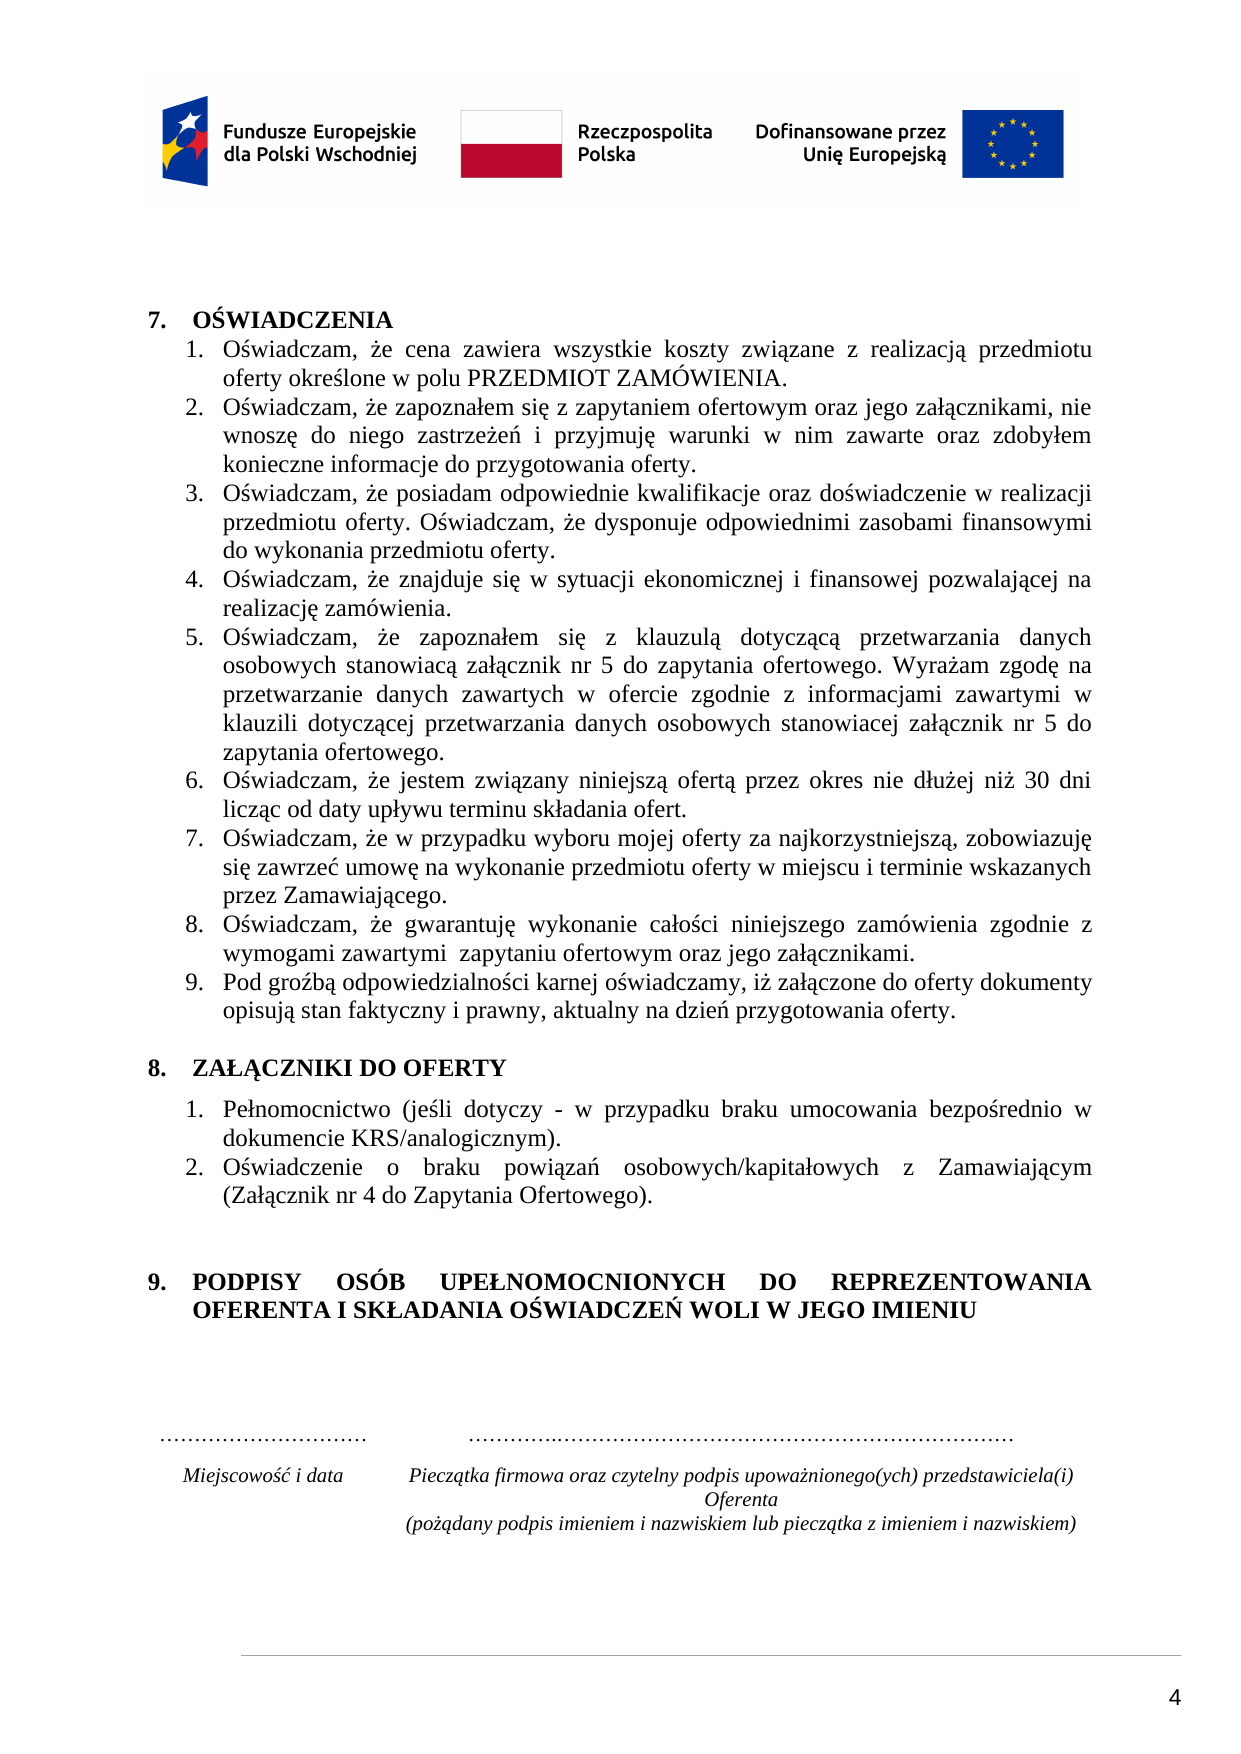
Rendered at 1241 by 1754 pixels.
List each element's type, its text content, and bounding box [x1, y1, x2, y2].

table_header ………………………… [148, 1349, 378, 1463]
list Oświadczam, że gwarantuję wykonanie całości niniejszego zamówienia zgodnie z wymogami zawartymi zapytaniu ofertowym oraz jego załącznikami. [185, 909, 1093, 967]
list ZAŁĄCZNIKI DO OFERTY [148, 1053, 1093, 1082]
list Oświadczam, że zapoznałem się z klauzulą dotyczącą przetwarzania danych osobowych stanowiacą załącznik nr 5 do zapytania ofertowego. Wyrażam zgodę na przetwarzanie danych zawartych w ofercie zgodnie z informacjami zawartymi w klauzili dotyczącej przetwarzania danych osobowych stanowiacej załącznik nr 5 do zapytania ofertowego. [185, 622, 1093, 766]
table_header ………….………………………………………………………… [379, 1349, 1104, 1463]
picture [140, 73, 1086, 209]
table_cell Miejscowość i data [148, 1463, 378, 1535]
list Oświadczam, że w przypadku wyboru mojej oferty za najkorzystniejszą, zobowiazuję się zawrzeć umowę na wykonanie przedmiotu oferty w miejscu i terminie wskazanych przez Zamawiającego. [185, 823, 1093, 909]
list Pod groźbą odpowiedzialności karnej oświadczamy, iż załączone do oferty dokumenty opisują stan faktyczny i prawny, aktualny na dzień przygotowania oferty. [185, 967, 1093, 1024]
list OŚWIADCZENIA [148, 306, 1093, 334]
list Oświadczam, że znajduje się w sytuacji ekonomicznej i finansowej pozwalającej na realizację zamówienia. [185, 564, 1093, 622]
list Oświadczam, że jestem związany niniejszą ofertą przez okres nie dłużej niż 30 dni licząc od daty upływu terminu składania ofert. [185, 766, 1093, 823]
list Oświadczam, że zapoznałem się z zapytaniem ofertowym oraz jego załącznikami, nie wnoszę do niego zastrzeżeń i przyjmuję warunki w nim zawarte oraz zdobyłem konieczne informacje do przygotowania oferty. [185, 392, 1093, 478]
list PODPISY OSÓB UPEŁNOMOCNIONYCH DO REPREZENTOWANIA OFERENTA I SKŁADANIA OŚWIADCZEŃ WOLI W JEGO IMIENIU [148, 1267, 1093, 1324]
list Oświadczenie o braku powiązań osobowych/kapitałowych z Zamawiającym (Załącznik nr 4 do Zapytania Ofertowego). [185, 1152, 1093, 1209]
list Pełnomocnictwo (jeśli dotyczy - w przypadku braku umocowania bezpośrednio w dokumencie KRS/analogicznym). [185, 1094, 1093, 1152]
list Oświadczam, że cena zawiera wszystkie koszty związane z realizacją przedmiotu oferty określone w polu PRZEDMIOT ZAMÓWIENIA. [185, 334, 1093, 392]
list Oświadczam, że posiadam odpowiednie kwalifikacje oraz doświadczenie w realizacji przedmiotu oferty. Oświadczam, że dysponuje odpowiednimi zasobami finansowymi do wykonania przedmiotu oferty. [185, 478, 1093, 564]
table_cell Pieczątka firmowa oraz czytelny podpis upoważnionego(ych) przedstawiciela(i) Oferenta (pożądany podpis imieniem i nazwiskiem lub pieczątka z imieniem i nazwiskiem) [379, 1463, 1104, 1535]
